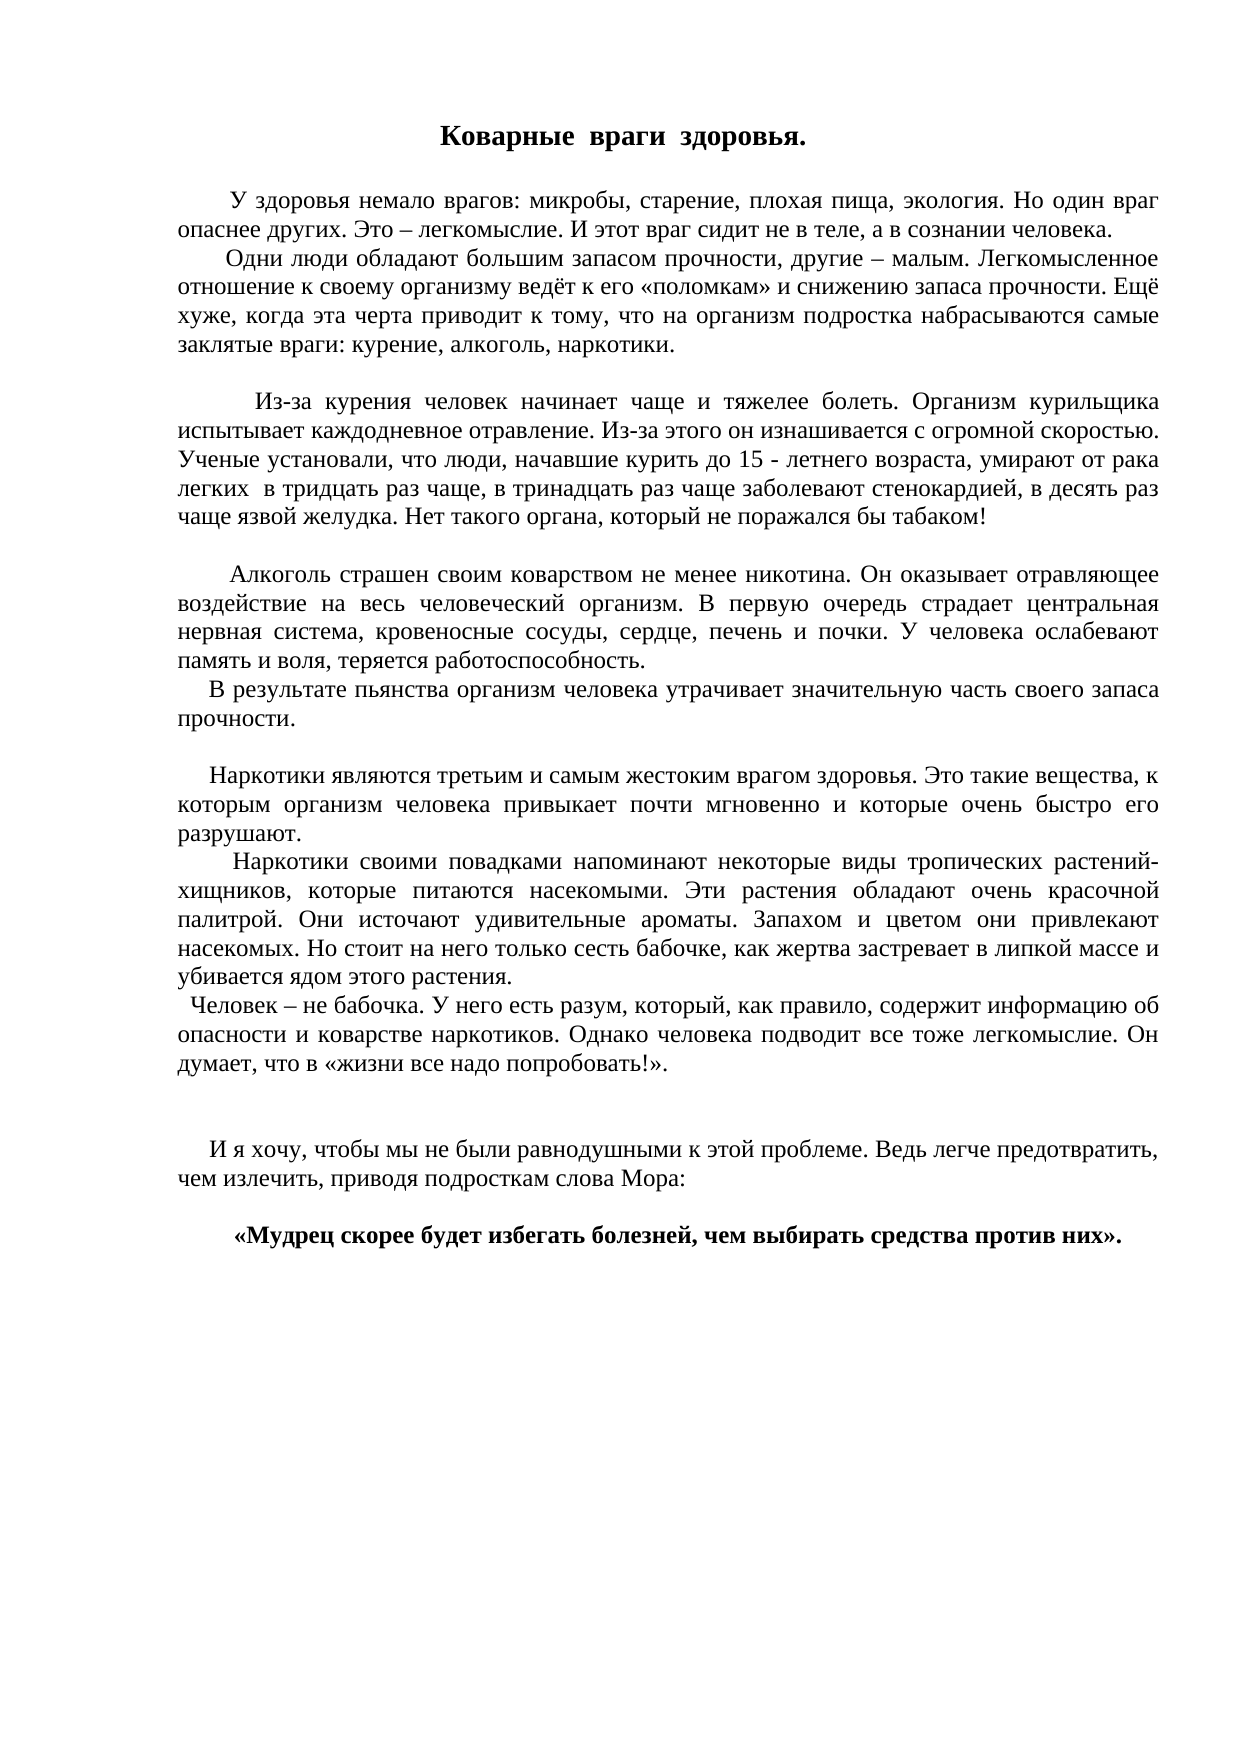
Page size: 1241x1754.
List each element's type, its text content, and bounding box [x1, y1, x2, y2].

title И я хочу, чтобы мы не были равнодушными к этой проблеме. Ведь легче предотвратить, чем излечить, приводя подросткам слова Мора: [177, 1134, 1160, 1191]
title Одни люди обладают большим запасом прочности, другие – малым. Легкомысленное отношение к своему организму ведёт к его «поломкам» и снижению запаса прочности. Ещё хуже, когда эта черта приводит к тому, что на организм подростка набрасываются самые заклятые враги: курение, алкоголь, наркотики. [177, 243, 1160, 358]
title Алкоголь страшен своим коварством не менее никотина. Он оказывает отравляющее воздействие на весь человеческий организм. В первую очередь страдает центральная нервная система, кровеносные сосуды, сердце, печень и почки. У человека ослабевают память и воля, теряется работоспособность. [177, 559, 1160, 674]
title В результате пьянства организм человека утрачивает значительную часть своего запаса прочности. [177, 674, 1160, 731]
title Наркотики являются третьим и самым жестоким врагом здоровья. Это такие вещества, к которым организм человека привыкает почти мгновенно и которые очень быстро его разрушают. [177, 760, 1160, 846]
title Коварные враги здоровья. [177, 118, 1160, 152]
title Наркотики своими повадками напоминают некоторые виды тропических растений-хищников, которые питаются насекомыми. Эти растения обладают очень красочной палитрой. Они источают удивительные ароматы. Запахом и цветом они привлекают насекомых. Но стоит на него только сесть бабочке, как жертва застревает в липкой массе и убивается ядом этого растения. [177, 846, 1160, 990]
title Из-за курения человек начинает чаще и тяжелее болеть. Организм курильщика испытывает каждодневное отравление. Из-за этого он изнашивается с огромной скоростью. Ученые установали, что люди, начавшие курить до 15 - летнего возраста, умирают от рака легких в тридцать раз чаще, в тринадцать раз чаще заболевают стенокардией, в десять раз чаще язвой желудка. Нет такого органа, который не поражался бы табаком! [177, 386, 1160, 530]
title Человек – не бабочка. У него есть разум, который, как правило, содержит информацию об опасности и коварстве наркотиков. Однако человека подводит все тоже легкомыслие. Он думает, что в «жизни все надо попробовать!». [177, 990, 1160, 1076]
title У здоровья немало врагов: микробы, старение, плохая пища, экология. Но один враг опаснее других. Это – легкомыслие. И этот враг сидит не в теле, а в сознании человека. [177, 185, 1160, 243]
title «Мудрец скорее будет избегать болезней, чем выбирать средства против них». [177, 1220, 1160, 1249]
